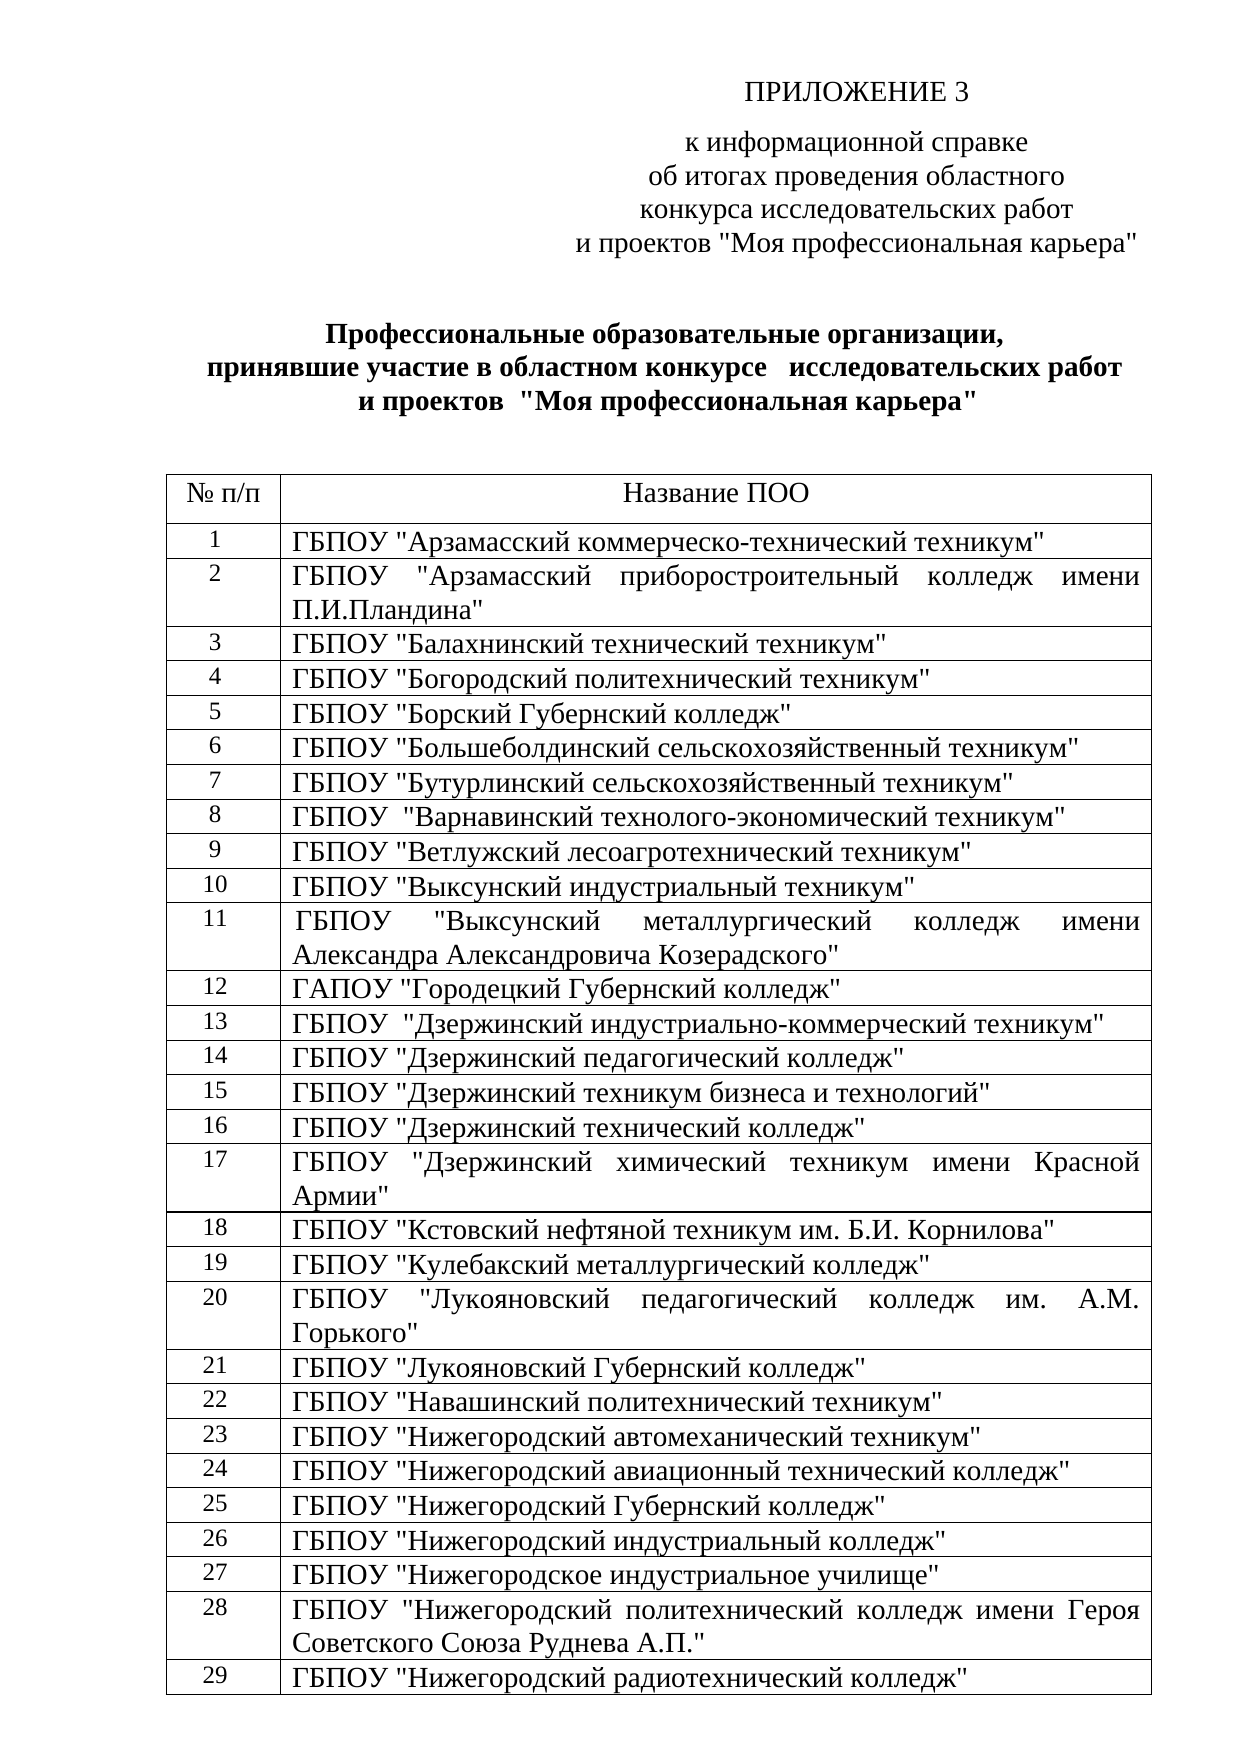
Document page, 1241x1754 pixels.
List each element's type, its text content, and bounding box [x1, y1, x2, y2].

table_cell ГБПОУ "Дзержинский технический колледж" [281, 1110, 1151, 1143]
table_cell ГБПОУ "Богородский политехнический техникум" [281, 661, 1151, 695]
table_cell [167, 869, 280, 902]
text Профессиональные образовательные организации, [177, 316, 1152, 349]
table_cell ГБПОУ "Нижегородский радиотехнический колледж" [281, 1660, 1151, 1693]
table_cell [167, 627, 280, 660]
table_cell ГБПОУ "Лукояновский Губернский колледж" [281, 1350, 1151, 1383]
table_cell ГБПОУ "Кстовский нефтяной техникум им. Б.И. Корнилова" [281, 1213, 1151, 1246]
table_cell [167, 1557, 280, 1591]
table_cell [167, 800, 280, 833]
table_cell [167, 765, 280, 798]
table_cell ГБПОУ "Арзамасский приборостроительный колледж имени П.И.Пландина" [281, 559, 1151, 626]
table_cell ГБПОУ "Большеболдинский сельскохозяйственный техникум" [281, 730, 1151, 764]
text принявшие участие в областном конкурсе исследовательских работ [177, 349, 1152, 383]
table_cell [167, 1488, 280, 1522]
table_cell [167, 1041, 280, 1074]
table_cell [167, 1419, 280, 1452]
table_cell [167, 1282, 280, 1349]
table_cell [167, 1144, 280, 1211]
table_cell ГБПОУ "Нижегородское индустриальное училище" [281, 1557, 1151, 1591]
table_cell ГБПОУ "Лукояновский педагогический колледж им. А.М. Горького" [281, 1282, 1151, 1349]
table_cell ГБПОУ "Нижегородский политехнический колледж имени Героя Советского Союза Руднева А.П." [281, 1592, 1151, 1659]
table_cell ГБПОУ "Дзержинский техникум бизнеса и технологий" [281, 1075, 1151, 1109]
table_cell [167, 1592, 280, 1659]
text ПРИЛОЖЕНИЕ 3 [561, 74, 1152, 107]
table_cell ГБПОУ "Нижегородский авиационный технический колледж" [281, 1454, 1151, 1487]
table_cell ГБПОУ "Нижегородский индустриальный колледж" [281, 1523, 1151, 1556]
table_cell ГБПОУ "Дзержинский химический техникум имени Красной Армии" [281, 1144, 1151, 1211]
table_cell ГБПОУ "Выксунский индустриальный техникум" [281, 869, 1151, 902]
text и проектов "Моя профессиональная карьера" [561, 225, 1152, 258]
table_cell [167, 1523, 280, 1556]
table_cell [167, 1350, 280, 1383]
table_cell [167, 1006, 280, 1039]
table_cell ГБПОУ "Навашинский политехнический техникум" [281, 1384, 1151, 1418]
table_cell [167, 661, 280, 695]
table_cell [167, 1110, 280, 1143]
table_cell [167, 1213, 280, 1246]
table_cell ГБПОУ "Выксунский металлургический колледж имени Александра Александровича Козерадского" [281, 903, 1151, 970]
table_cell [167, 1454, 280, 1487]
table_cell [167, 903, 280, 970]
text об итогах проведения областного конкурса исследовательских работ [561, 158, 1152, 225]
table_cell [167, 1075, 280, 1109]
table_header Название ПОО [281, 475, 1151, 523]
table_cell [167, 1384, 280, 1418]
table_cell [167, 971, 280, 1005]
table_cell ГБПОУ "Борский Губернский колледж" [281, 696, 1151, 729]
table_cell ГБПОУ "Бутурлинский сельскохозяйственный техникум" [281, 765, 1151, 798]
table_cell [167, 559, 280, 626]
table_cell [167, 524, 280, 557]
text и проектов "Моя профессиональная карьера" [177, 383, 1152, 416]
table_cell ГБПОУ "Балахнинский технический техникум" [281, 627, 1151, 660]
table_cell [167, 730, 280, 764]
table_cell ГАПОУ "Городецкий Губернский колледж" [281, 971, 1151, 1005]
table_cell [167, 1660, 280, 1693]
table_cell ГБПОУ "Кулебакский металлургический колледж" [281, 1247, 1151, 1281]
table_cell ГБПОУ "Нижегородский автомеханический техникум" [281, 1419, 1151, 1452]
text к информационной справке [561, 124, 1152, 158]
table_cell [167, 1247, 280, 1281]
table_cell [167, 834, 280, 868]
table_cell ГБПОУ "Варнавинский технолого-экономический техникум" [281, 800, 1151, 833]
table_cell ГБПОУ "Арзамасский коммерческо-технический техникум" [281, 524, 1151, 557]
table_cell ГБПОУ "Ветлужский лесоагротехнический техникум" [281, 834, 1151, 868]
table_cell [167, 696, 280, 729]
table_cell ГБПОУ "Дзержинский педагогический колледж" [281, 1041, 1151, 1074]
table_cell ГБПОУ "Нижегородский Губернский колледж" [281, 1488, 1151, 1522]
table_header № п/п [167, 475, 280, 523]
table_cell ГБПОУ "Дзержинский индустриально-коммерческий техникум" [281, 1006, 1151, 1039]
